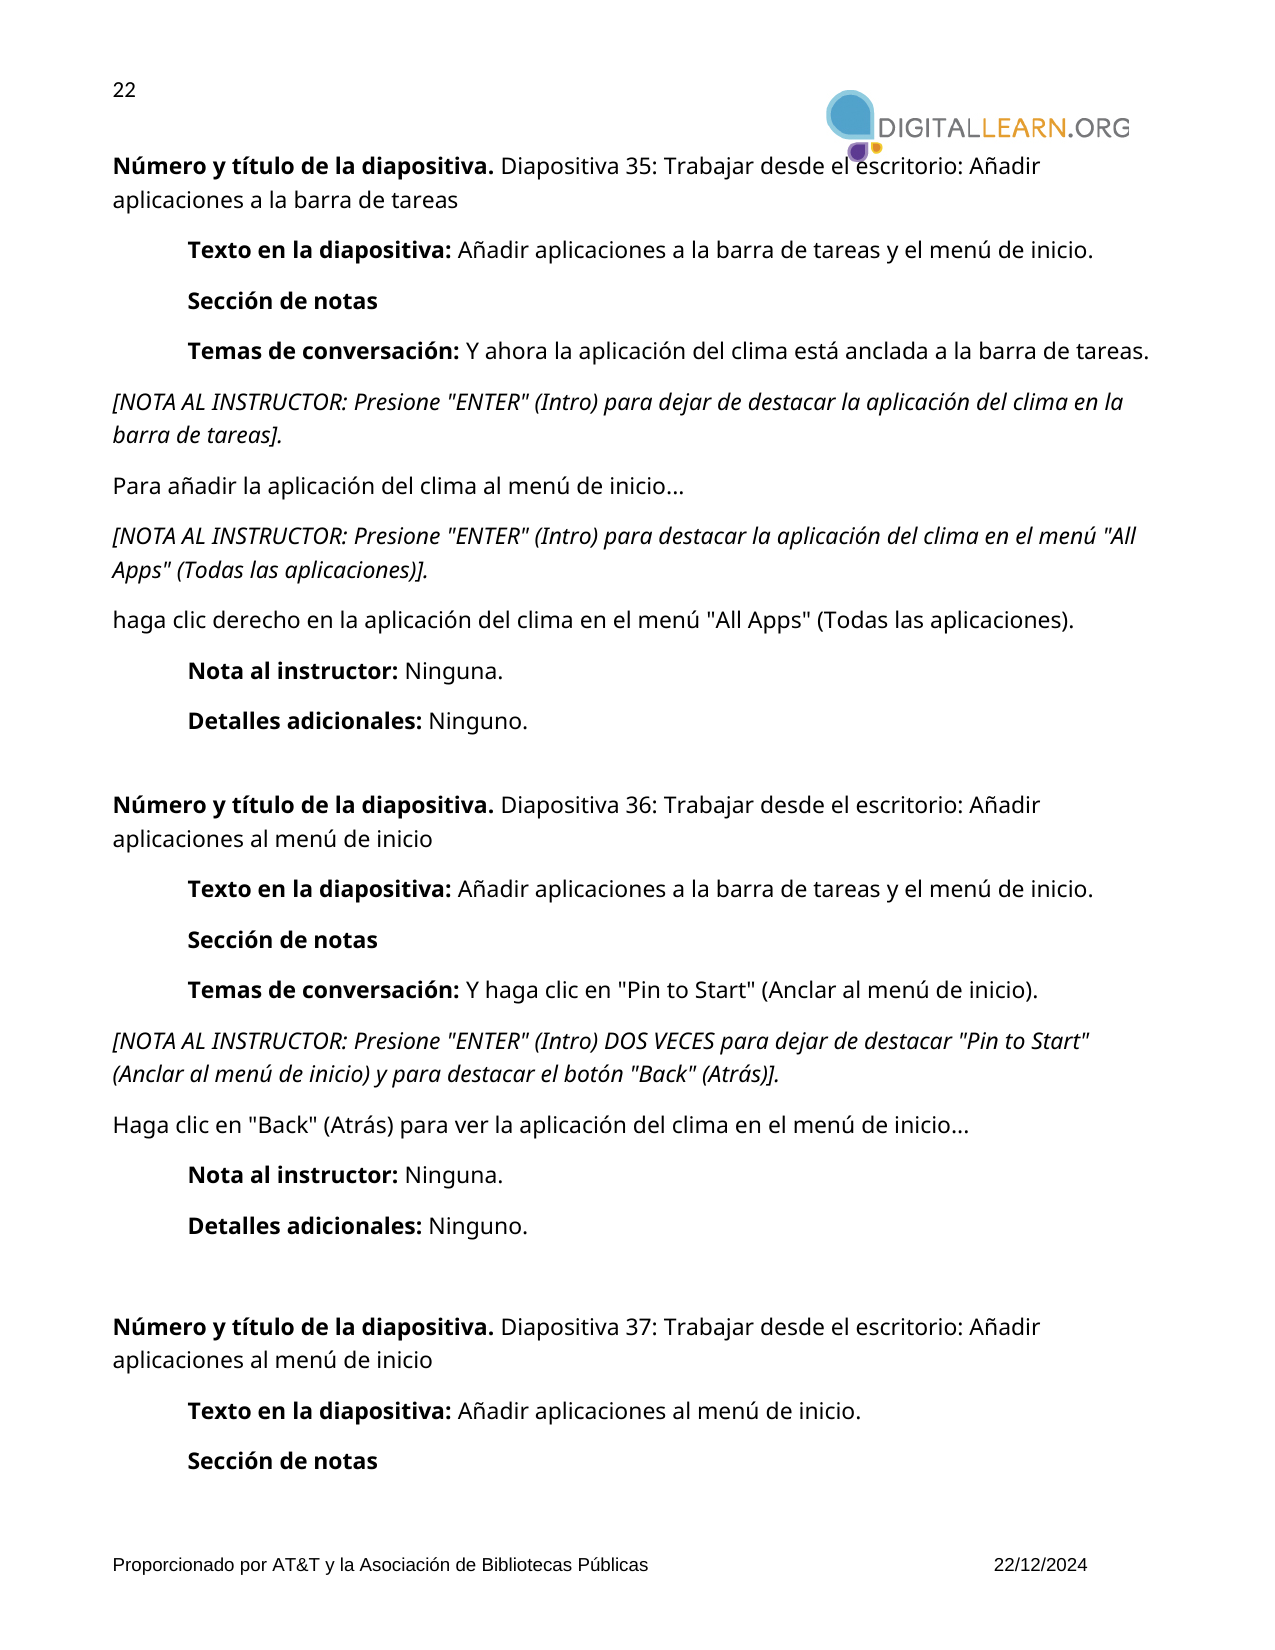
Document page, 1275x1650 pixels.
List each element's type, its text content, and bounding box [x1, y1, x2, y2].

text Detalles adicionales: Ninguno. [112, 1209, 1162, 1241]
text Nota al instructor: Ninguna. [112, 1159, 1162, 1190]
picture [826, 90, 1129, 150]
text Número y título de la diapositiva. Diapositiva 36: Trabajar desde el escritorio: Añadir aplicaciones al menú de inicio [112, 755, 1162, 854]
text Texto en la diapositiva: Añadir aplicaciones a la barra de tareas y el menú de inicio. [187, 234, 1162, 265]
text Texto en la diapositiva: Añadir aplicaciones al menú de inicio. [187, 1394, 1162, 1426]
text Para añadir la aplicación del clima al menú de inicio... [112, 469, 1162, 501]
text [NOTA AL INSTRUCTOR: Presione "ENTER" (Intro) para dejar de destacar la aplicación del clima en la barra de tareas]. [112, 385, 1162, 450]
text haga clic derecho en la aplicación del clima en el menú "All Apps" (Todas las aplicaciones). [112, 604, 1162, 635]
text Temas de conversación: Y ahora la aplicación del clima está anclada a la barra de tareas. [112, 335, 1162, 366]
text Sección de notas [112, 284, 1162, 316]
text Texto en la diapositiva: Añadir aplicaciones a la barra de tareas y el menú de inicio. [187, 873, 1162, 904]
text Temas de conversación: Y haga clic en "Pin to Start" (Anclar al menú de inicio). [112, 974, 1162, 1005]
text [NOTA AL INSTRUCTOR: Presione "ENTER" (Intro) DOS VECES para dejar de destacar "Pin to Start" (Anclar al menú de inicio) y para destacar el botón "Back" (Atrás)]. [112, 1024, 1162, 1089]
text Sección de notas [112, 924, 1162, 955]
text Número y título de la diapositiva. Diapositiva 35: Trabajar desde el escritorio: Añadir aplicaciones a la barra de tareas [112, 150, 1162, 215]
text Sección de notas [112, 1445, 1162, 1476]
text [NOTA AL INSTRUCTOR: Presione "ENTER" (Intro) para destacar la aplicación del clima en el menú "All Apps" (Todas las aplicaciones)]. [112, 520, 1162, 585]
text Detalles adicionales: Ninguno. [112, 705, 1162, 736]
text Nota al instructor: Ninguna. [112, 654, 1162, 686]
text Número y título de la diapositiva. Diapositiva 37: Trabajar desde el escritorio: Añadir aplicaciones al menú de inicio [112, 1310, 1162, 1375]
text Haga clic en "Back" (Atrás) para ver la aplicación del clima en el menú de inicio... [112, 1109, 1162, 1140]
